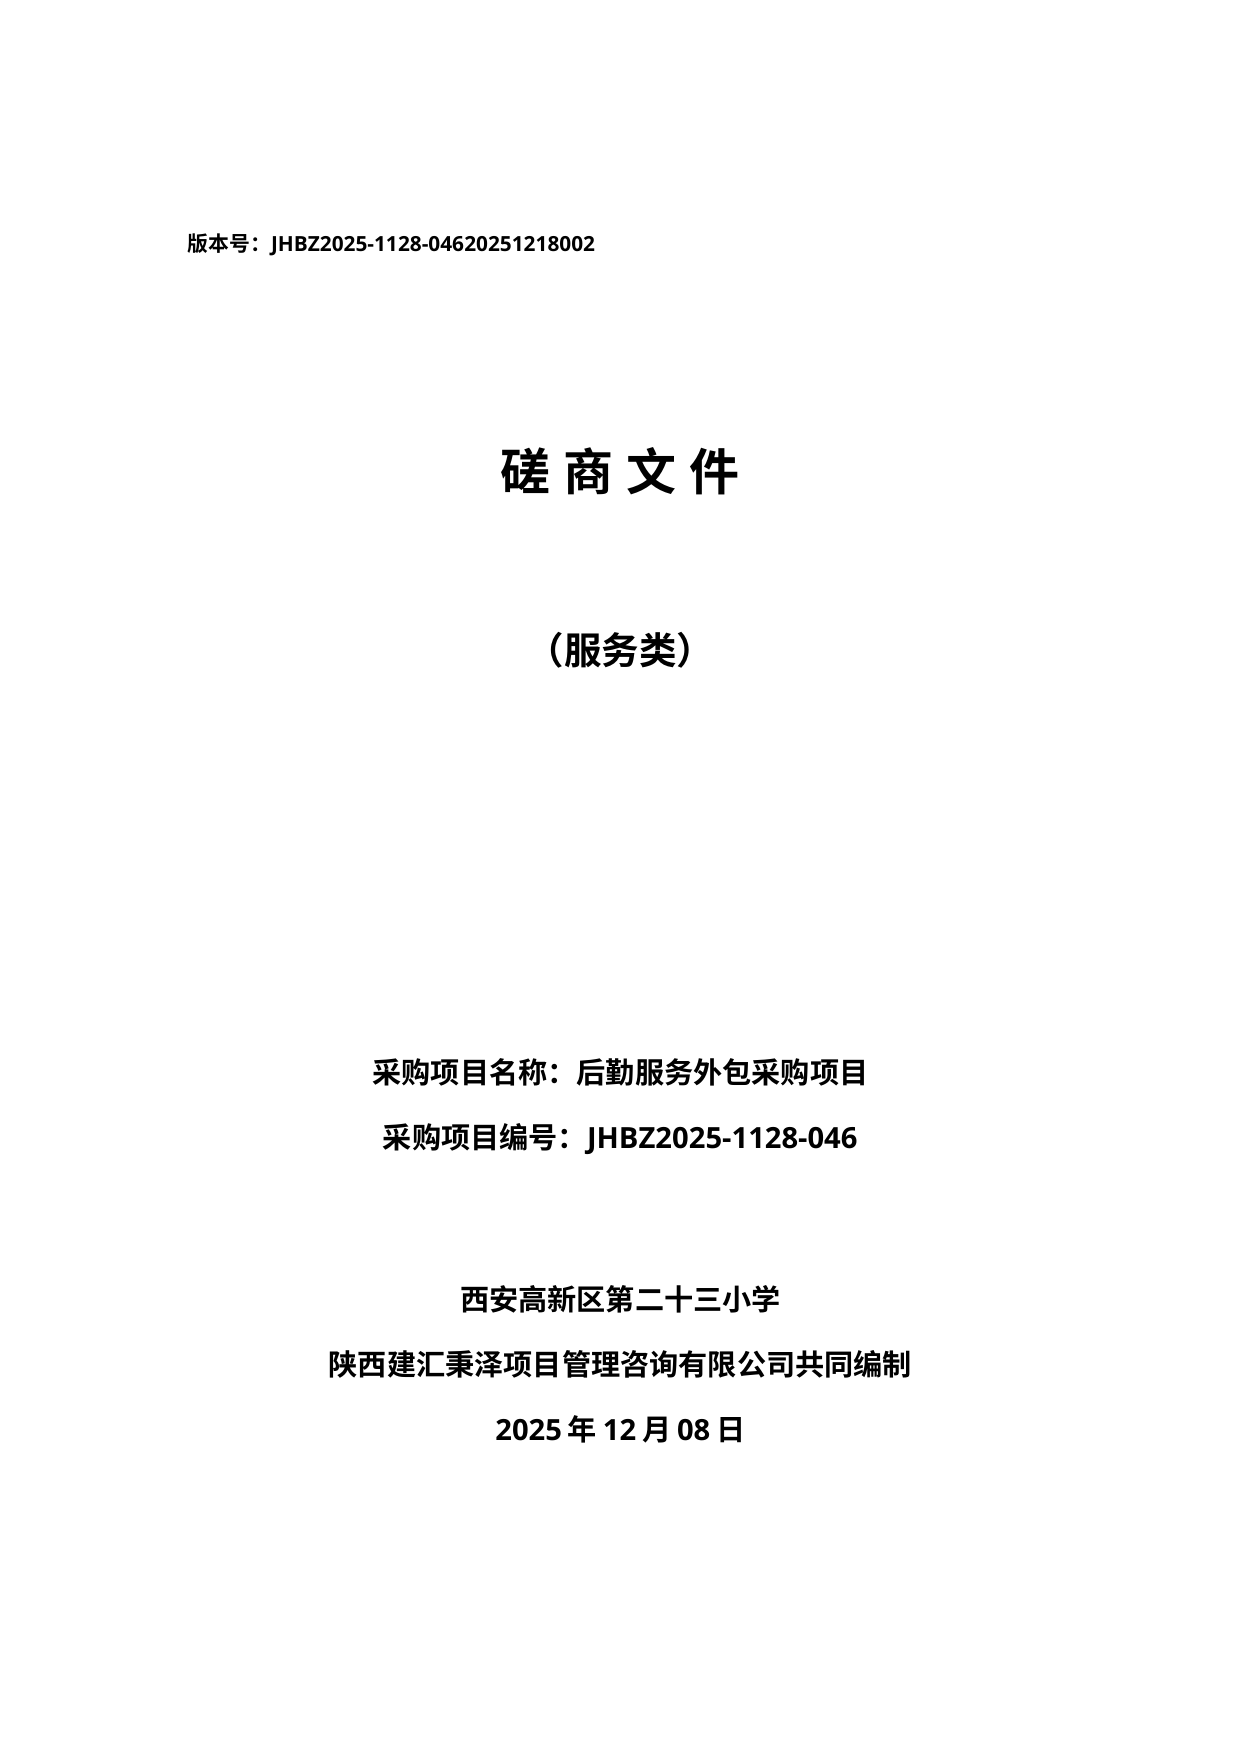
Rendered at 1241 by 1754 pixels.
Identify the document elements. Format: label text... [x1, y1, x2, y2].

text 西安高新区第二十三小学 [187, 1267, 1053, 1332]
text （服务类） [187, 617, 1053, 1039]
text 版本号：JHBZ2025-1128-04620251218002 [187, 227, 1053, 422]
text 采购项目名称：后勤服务外包采购项目 [187, 1039, 1053, 1104]
text 2025年12月08日 [187, 1397, 1053, 1462]
text 磋 商 文 件 [187, 422, 1053, 617]
text 陕西建汇秉泽项目管理咨询有限公司共同编制 [187, 1332, 1053, 1397]
text 采购项目编号：JHBZ2025-1128-046 [187, 1104, 1053, 1267]
